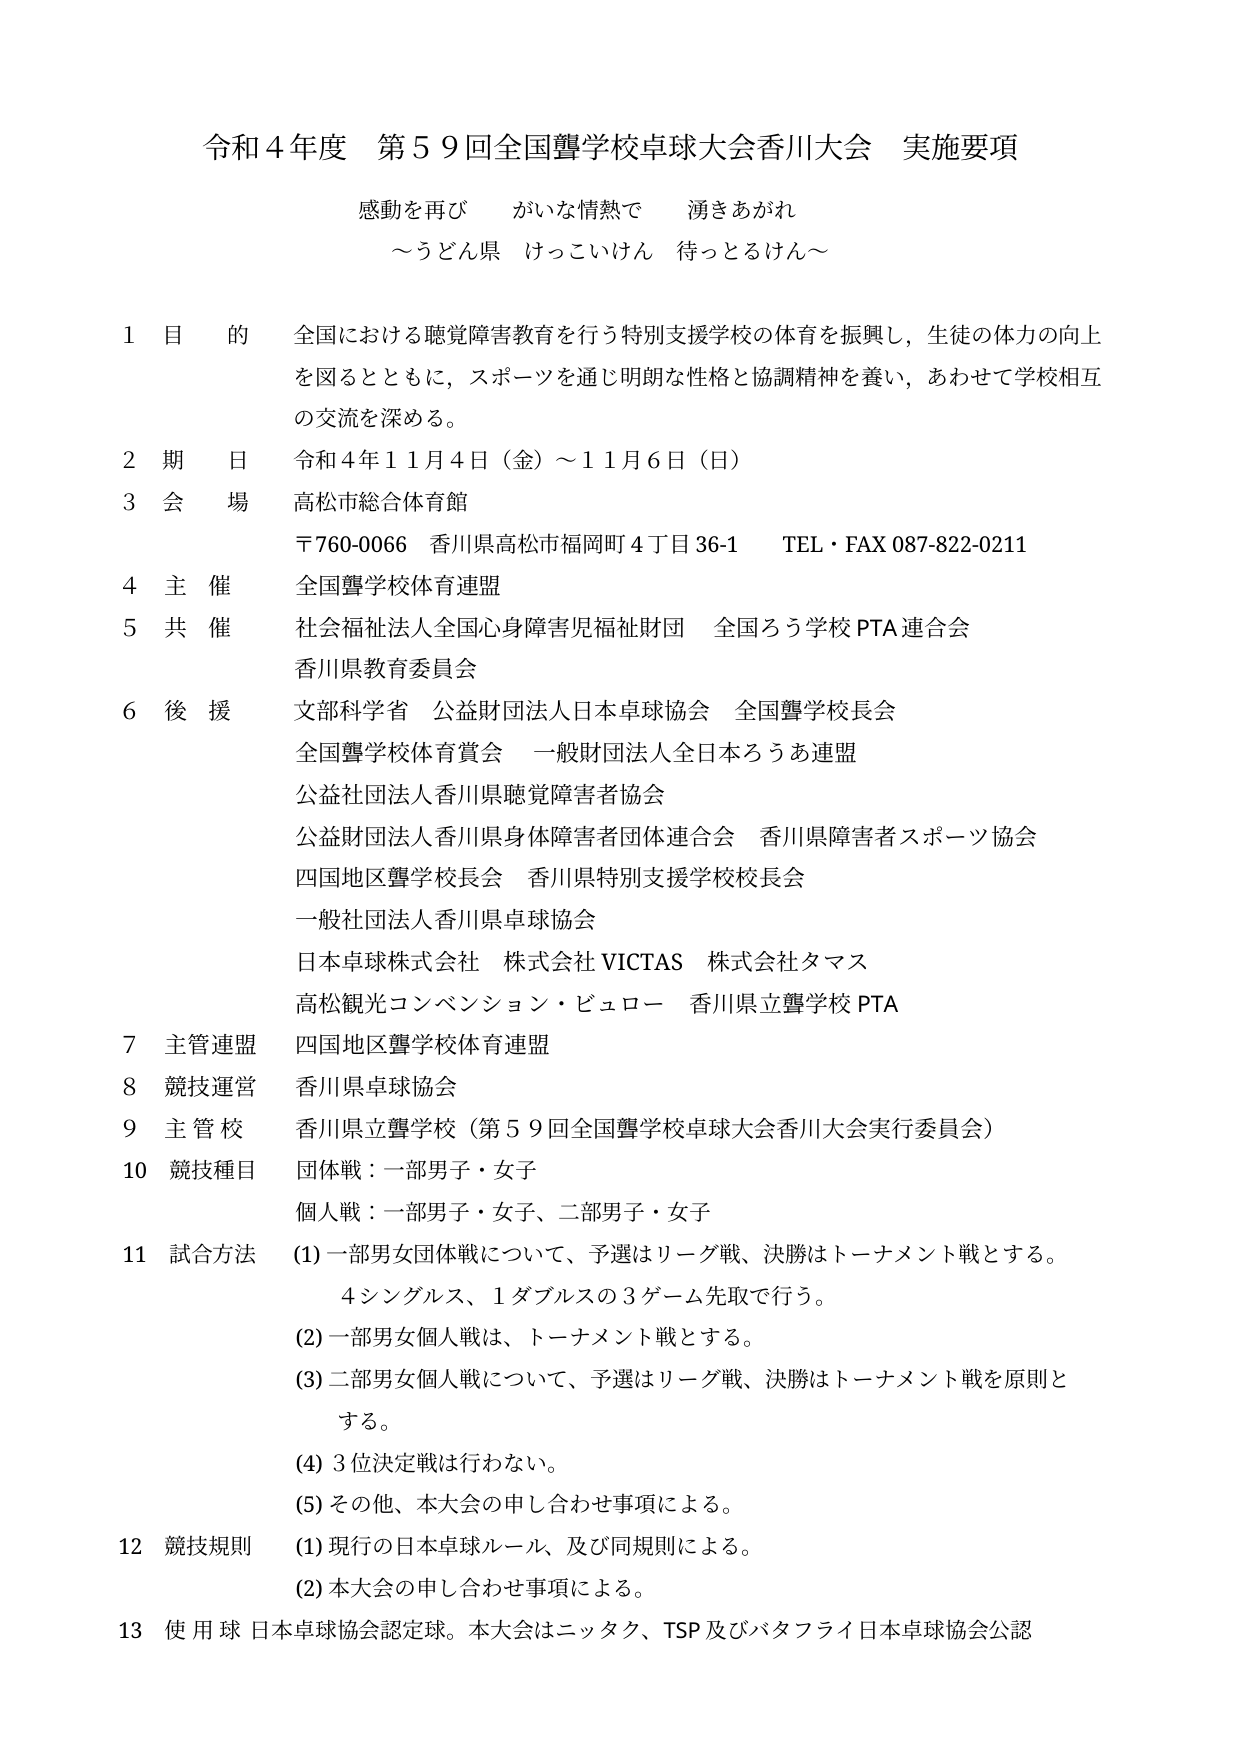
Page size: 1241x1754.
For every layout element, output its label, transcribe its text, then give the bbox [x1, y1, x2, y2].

text ５ 共催 社会福祉法人全国心身障害児福祉財団 全国ろう学校PTA連合会 [118, 605, 1103, 647]
text (3) 二部男女個人戦について、予選はリーグ戦、決勝はトーナメント戦を原則と [118, 1357, 1103, 1399]
text ４シングルス、１ダブルスの３ゲーム先取で行う。 [315, 1274, 1103, 1316]
text ４ 主催 全国聾学校体育連盟 [118, 564, 1103, 605]
text 高松観光コンベンション・ビュロー 香川県立聾学校PTA [118, 981, 1103, 1023]
text 公益社団法人香川県聴覚障害者協会 [118, 772, 1103, 814]
text 感動を再び がいな情熱で 湧きあがれ [118, 188, 1103, 229]
text 11 試合方法 (1) 一部男女団体戦について、予選はリーグ戦、決勝はトーナメント戦とする。 [122, 1232, 1103, 1274]
text 12 競技規則 (1) 現行の日本卓球ルール、及び同規則による。 [118, 1524, 1103, 1566]
text 一般社団法人香川県卓球協会 [118, 898, 1103, 939]
text (2) 一部男女個人戦は、トーナメント戦とする。 [118, 1316, 1103, 1357]
text 個人戦：一部男子・女子、二部男子・女子 [118, 1190, 1103, 1232]
text ３ 会 場 高松市総合体育館 [118, 480, 1103, 522]
text ～うどん県 けっこいけん 待っとるけん～ [118, 229, 1103, 271]
text ７ 主管連盟 四国地区聾学校体育連盟 [118, 1023, 1103, 1065]
text ８ 競技運営 香川県卓球協会 [118, 1065, 1103, 1107]
text 日本卓球株式会社 株式会社VICTAS 株式会社タマス [118, 939, 1103, 981]
text 公益財団法人香川県身体障害者団体連合会 香川県障害者スポーツ協会 [118, 814, 1103, 856]
text 13 使 用 球 日本卓球協会認定球。本大会はニッタク、TSP及びバタフライ日本卓球協会公認 [118, 1608, 1103, 1650]
text 令和４年度 第５９回全国聾学校卓球大会香川大会 実施要項 [118, 104, 1103, 188]
text (4) ３位決定戦は行わない。 [118, 1441, 1103, 1483]
text ９ 主管校 香川県立聾学校（第５９回全国聾学校卓球大会香川大会実行委員会） [118, 1107, 1103, 1148]
text 〒760-0066 香川県高松市福岡町4丁目36-1 TEL・FAX 087-822-0211 [271, 522, 1103, 564]
text １ 目 的 全国における聴覚障害教育を行う特別支援学校の体育を振興し，生徒の体力の向上を図るとともに，スポーツを通じ明朗な性格と協調精神を養い，あわせて学校相互の交流を深める。 [118, 313, 1103, 438]
text (2) 本大会の申し合わせ事項による。 [118, 1566, 1103, 1608]
text 全国聾学校体育賞会 一般財団法人全日本ろうあ連盟 [118, 731, 1103, 772]
text 四国地区聾学校長会 香川県特別支援学校校長会 [118, 856, 1103, 898]
text ２ 期 日 令和４年１１月４日（金）～１１月６日（日） [118, 438, 1103, 480]
text ６ 後援 文部科学省 公益財団法人日本卓球協会 全国聾学校長会 [118, 689, 1103, 731]
text する。 [293, 1399, 1103, 1441]
text (5) その他、本大会の申し合わせ事項による。 [118, 1483, 1103, 1524]
text 香川県教育委員会 [271, 647, 1103, 689]
text 10 競技種目 団体戦：一部男子・女子 [123, 1148, 1103, 1190]
